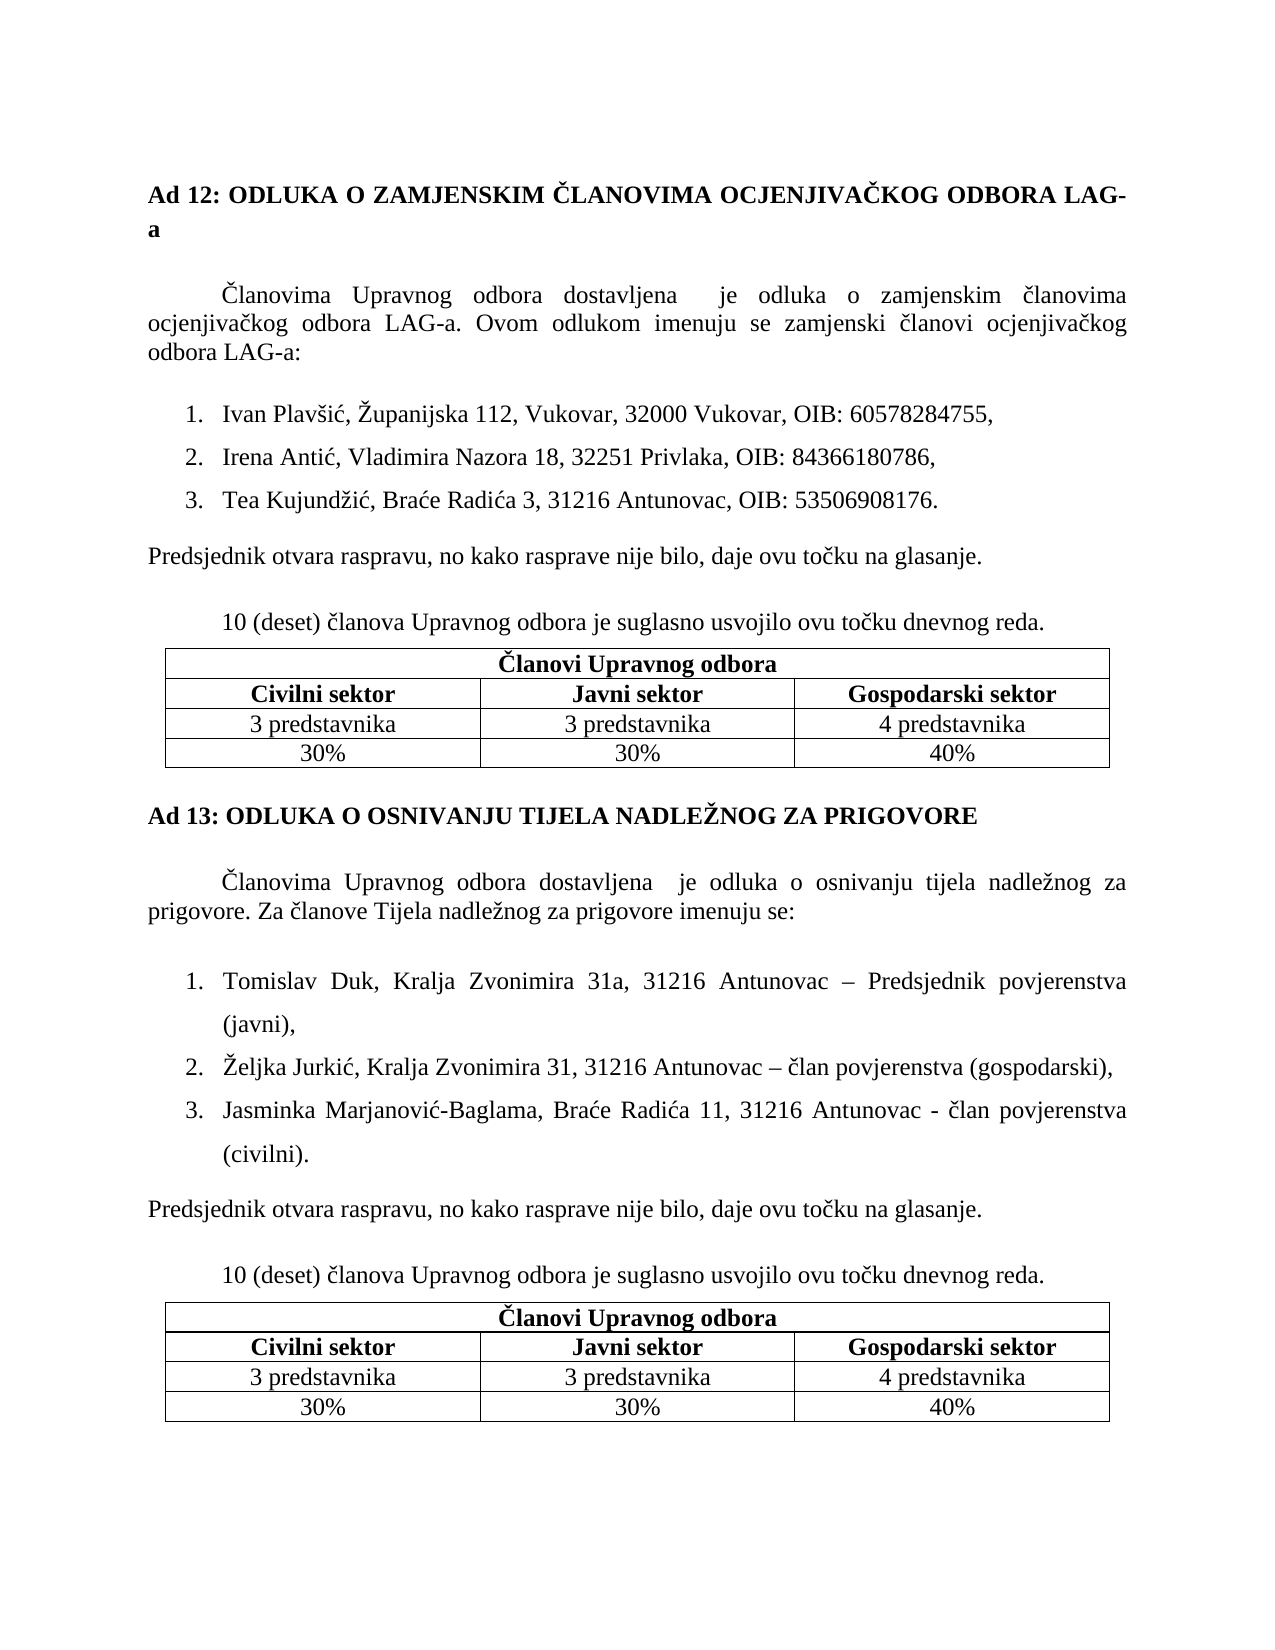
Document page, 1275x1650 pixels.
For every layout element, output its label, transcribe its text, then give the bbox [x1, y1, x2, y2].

table_header Članovi Upravnog odbora [166, 649, 1109, 678]
table_cell Gospodarski sektor [795, 679, 1109, 708]
table_cell 3 predstavnika [481, 1362, 794, 1391]
table_cell 30% [166, 1392, 480, 1421]
table_cell 30% [481, 1392, 794, 1421]
list Irena Antić, Vladimira Nazora 18, 32251 Privlaka, OIB: 84366180786, [185, 442, 1127, 471]
text Članovima Upravnog odbora dostavljena je odluka o zamjenskim članovima ocjenjivačkog odbora LAG-a. Ovom odlukom imenuju se zamjenski članovi ocjenjivačkog odbora LAG-a: [148, 280, 1127, 366]
text Članovima Upravnog odbora dostavljena je odluka o osnivanju tijela nadležnog za prigovore. Za članove Tijela nadležnog za prigovore imenuju se: [148, 867, 1127, 925]
table_cell 40% [795, 739, 1109, 767]
list Tea Kujundžić, Braće Radića 3, 31216 Antunovac, OIB: 53506908176. [185, 485, 1127, 514]
table_cell 30% [481, 739, 794, 767]
text 10 (deset) članova Upravnog odbora je suglasno usvojilo ovu točku dnevnog reda. [148, 1260, 1127, 1289]
table_cell 3 predstavnika [166, 1362, 480, 1391]
list Ivan Plavšić, Županijska 112, Vukovar, 32000 Vukovar, OIB: 60578284755, [185, 399, 1127, 428]
table_cell 3 predstavnika [166, 709, 480, 737]
list Tomislav Duk, Kralja Zvonimira 31a, 31216 Antunovac – Predsjednik povjerenstva (javni), [185, 966, 1127, 1038]
table_header Članovi Upravnog odbora [166, 1303, 1109, 1331]
table_cell 4 predstavnika [795, 709, 1109, 737]
table_cell 40% [795, 1392, 1109, 1421]
list Jasminka Marjanović-Baglama, Braće Radića 11, 31216 Antunovac - član povjerenstva (civilni). [185, 1096, 1127, 1167]
table_cell Civilni sektor [166, 679, 480, 708]
table_cell Javni sektor [481, 1333, 794, 1361]
table_cell Javni sektor [481, 679, 794, 708]
text Ad 12: ODLUKA O ZAMJENSKIM ČLANOVIMA OCJENJIVAČKOG ODBORA LAG-a [148, 181, 1127, 242]
table_cell 3 predstavnika [481, 709, 794, 737]
text Predsjednik otvara raspravu, no kako rasprave nije bilo, daje ovu točku na glasanje. [148, 541, 1127, 569]
table_cell 30% [166, 739, 480, 767]
table_cell 4 predstavnika [795, 1362, 1109, 1391]
text 10 (deset) članova Upravnog odbora je suglasno usvojilo ovu točku dnevnog reda. [148, 607, 1127, 636]
list Željka Jurkić, Kralja Zvonimira 31, 31216 Antunovac – član povjerenstva (gospodarski), [185, 1052, 1127, 1081]
text Predsjednik otvara raspravu, no kako rasprave nije bilo, daje ovu točku na glasanje. [148, 1194, 1127, 1223]
table_cell Civilni sektor [166, 1333, 480, 1361]
table_cell Gospodarski sektor [795, 1333, 1109, 1361]
text Ad 13: ODLUKA O OSNIVANJU TIJELA NADLEŽNOG ZA PRIGOVORE [148, 801, 1127, 830]
